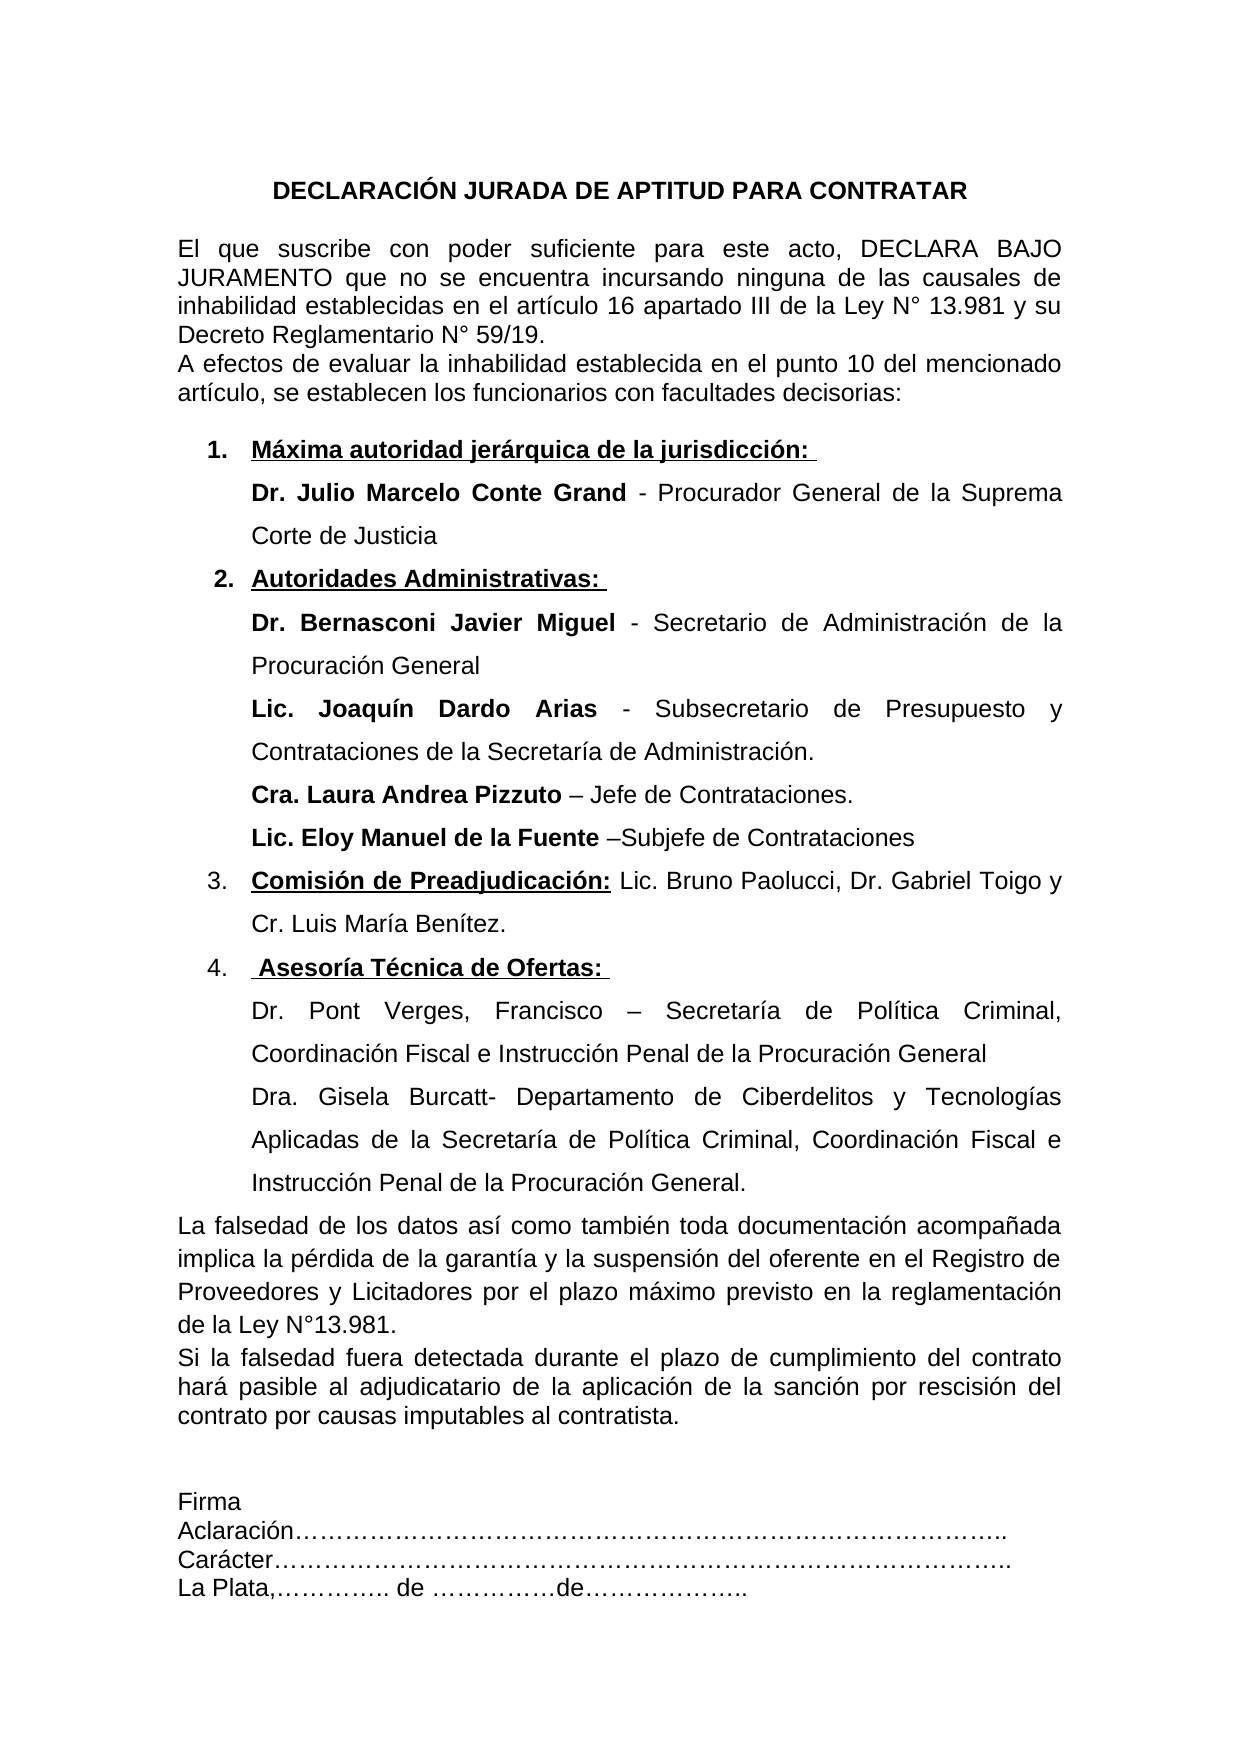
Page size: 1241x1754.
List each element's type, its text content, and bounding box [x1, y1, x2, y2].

text Lic. Joaquín Dardo Arias - Subsecretario de Presupuesto y Contrataciones de la Secretaría de Administración. [251, 694, 1063, 766]
list Dr. Julio Marcelo Conte Grand - Procurador General de la Suprema Corte de Justicia [251, 478, 1063, 550]
list Dra. Gisela Burcatt- Departamento de Ciberdelitos y Tecnologías Aplicadas de la Secretaría de Política Criminal, Coordinación Fiscal e Instrucción Penal de la Procuración General. [251, 1082, 1063, 1197]
text DECLARACIÓN JURADA DE APTITUD PARA CONTRATAR [177, 176, 1063, 205]
text Dr. Bernasconi Javier Miguel - Secretario de Administración de la Procuración General [251, 608, 1063, 679]
text Aclaración………………………………………………………………………….. [177, 1516, 1063, 1545]
text Lic. Eloy Manuel de la Fuente –Subjefe de Contrataciones [177, 823, 1063, 852]
text Firma [177, 1487, 1063, 1516]
text Si la falsedad fuera detectada durante el plazo de cumplimiento del contrato hará pasible al adjudicatario de la aplicación de la sanción por rescisión del contrato por causas imputables al contratista. [177, 1343, 1063, 1430]
list Comisión de Preadjudicación: Lic. Bruno Paolucci, Dr. Gabriel Toigo y Cr. Luis María Benítez. [207, 866, 1063, 938]
text La falsedad de los datos así como también toda documentación acompañada implica la pérdida de la garantía y la suspensión del oferente en el Registro de Proveedores y Licitadores por el plazo máximo previsto en la reglamentación de la Ley N°13.981. [177, 1211, 1063, 1339]
text A efectos de evaluar la inhabilidad establecida en el punto 10 del mencionado artículo, se establecen los funcionarios con facultades decisorias: [177, 349, 1063, 406]
text La Plata,………….. de ……………de……………….. [177, 1573, 1063, 1602]
list Autoridades Administrativas: [213, 564, 1063, 593]
list Dr. Pont Verges, Francisco – Secretaría de Política Criminal, Coordinación Fiscal e Instrucción Penal de la Procuración General [251, 996, 1063, 1068]
text Cra. Laura Andrea Pizzuto – Jefe de Contrataciones. [251, 780, 1063, 809]
text Carácter…………………………………………………………………………….. [177, 1545, 1063, 1573]
text El que suscribe con poder suficiente para este acto, DECLARA BAJO JURAMENTO que no se encuentra incursando ninguna de las causales de inhabilidad establecidas en el artículo 16 apartado III de la Ley N° 13.981 y su Decreto Reglamentario N° 59/19. [177, 234, 1063, 349]
list Máxima autoridad jerárquica de la jurisdicción: [207, 435, 1063, 464]
list Asesoría Técnica de Ofertas: [207, 953, 1063, 981]
